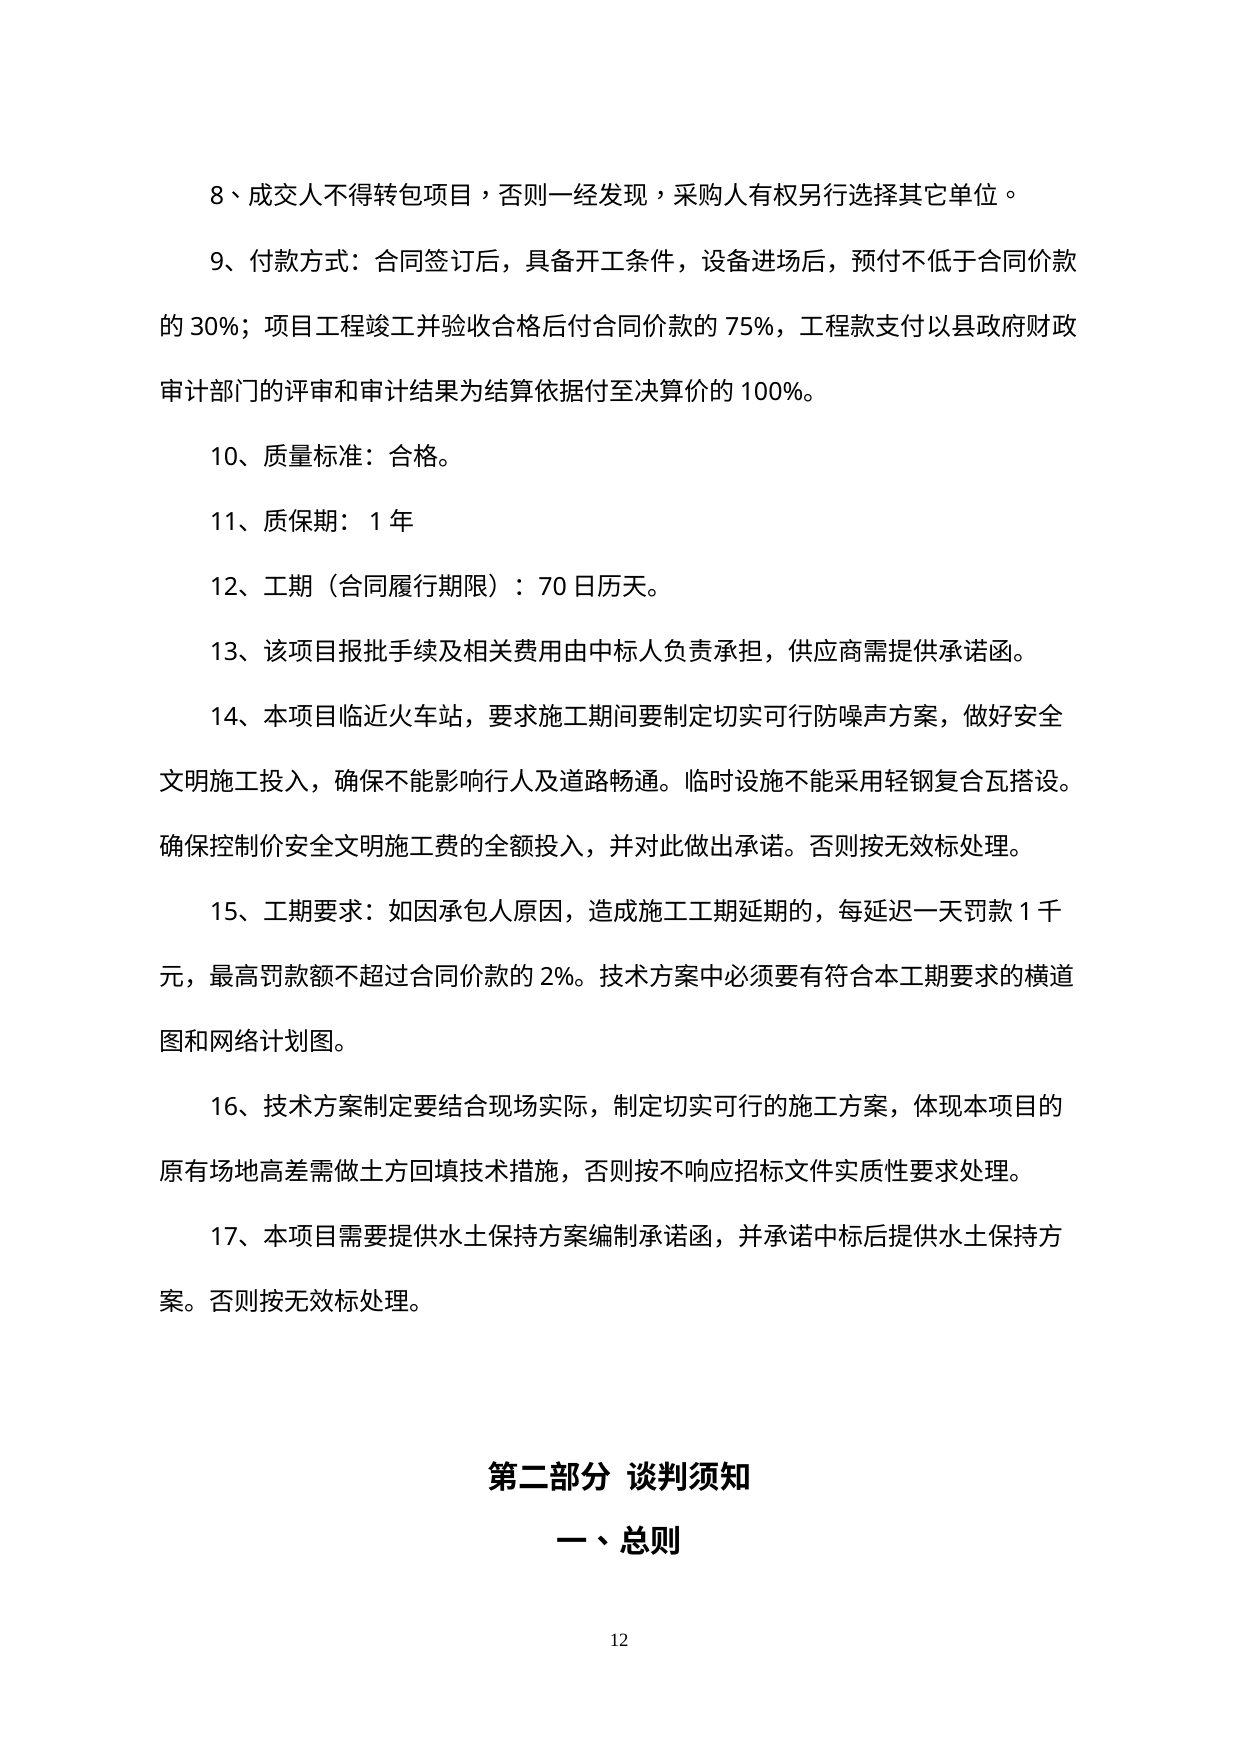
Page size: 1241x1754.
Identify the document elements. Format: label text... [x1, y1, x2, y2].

text 一、总则 [159, 1508, 1078, 1573]
text 12、工期（合同履行期限）：70日历天。 [159, 552, 1078, 617]
text 第二部分 谈判须知 [159, 1443, 1078, 1508]
text 13、该项目报批手续及相关费用由中标人负责承担，供应商需提供承诺函。 [159, 617, 1078, 682]
text 9、付款方式：合同签订后，具备开工条件，设备进场后，预付不低于合同价款的30%；项目工程竣工并验收合格后付合同价款的75%，工程款支付以县政府财政审计部门的评审和审计结果为结算依据付至决算价的100%。 [159, 227, 1078, 422]
text 10、质量标准：合格。 [159, 422, 1078, 487]
text 14、本项目临近火车站，要求施工期间要制定切实可行防噪声方案，做好安全文明施工投入，确保不能影响行人及道路畅通。临时设施不能采用轻钢复合瓦搭设。确保控制价安全文明施工费的全额投入，并对此做出承诺。否则按无效标处理。 [159, 682, 1078, 877]
text 15、工期要求：如因承包人原因，造成施工工期延期的，每延迟一天罚款1千元，最高罚款额不超过合同价款的2%。技术方案中必须要有符合本工期要求的横道图和网络计划图。 [159, 877, 1078, 1072]
text 17、本项目需要提供水土保持方案编制承诺函，并承诺中标后提供水土保持方案。否则按无效标处理。 [159, 1202, 1078, 1332]
text 8、成交人不得转包项目，否则一经发现，采购人有权另行选择其它单位。 [159, 162, 1078, 227]
text 16、技术方案制定要结合现场实际，制定切实可行的施工方案，体现本项目的原有场地高差需做土方回填技术措施，否则按不响应招标文件实质性要求处理。 [159, 1072, 1078, 1202]
text 11、质保期： 1 年 [159, 487, 1078, 552]
